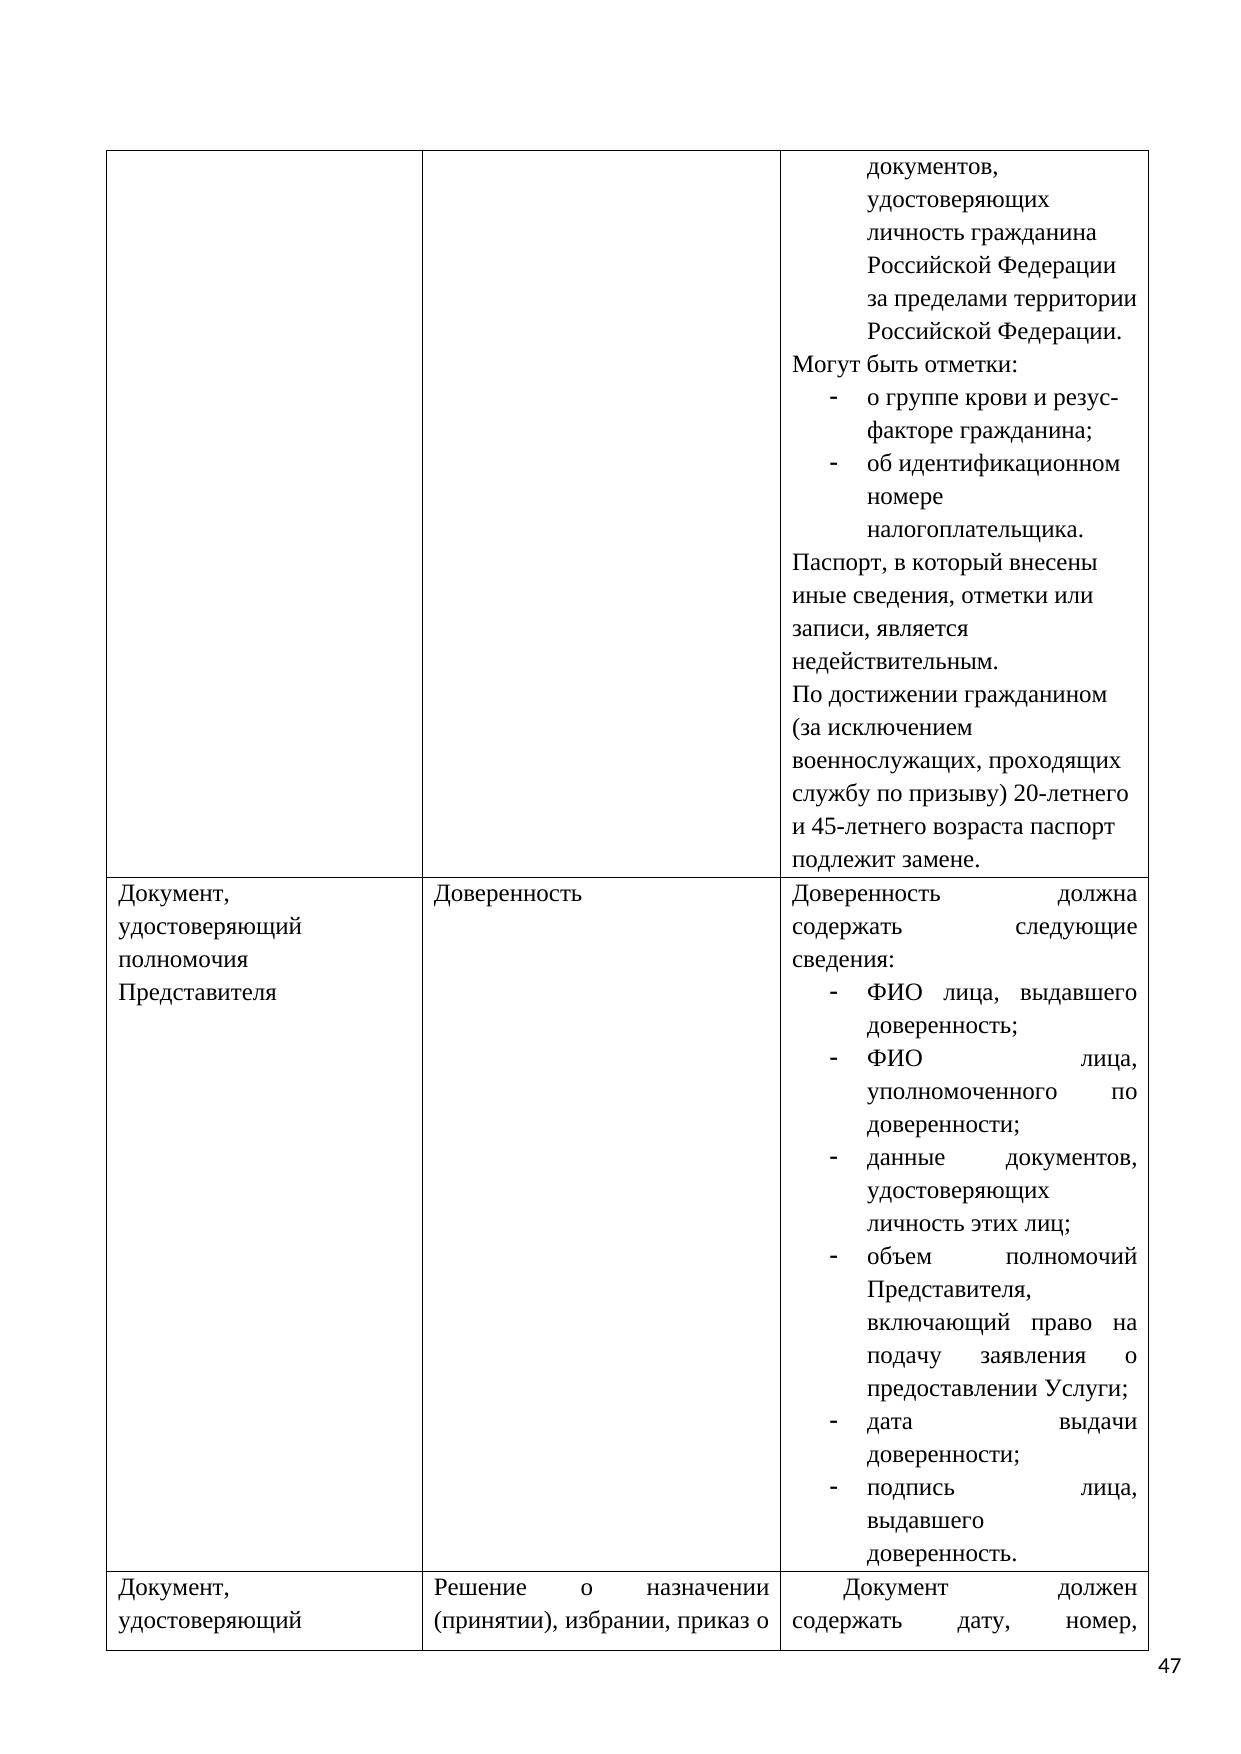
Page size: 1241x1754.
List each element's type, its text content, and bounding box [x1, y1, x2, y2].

table_cell Документ, удостоверяющий полномочия Представителя [107, 878, 422, 1571]
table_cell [423, 151, 780, 877]
table_cell Доверенность должна содержать следующие сведения: ФИО лица, выдавшего доверенность; ФИО лица, уполномоченного по доверенности; данные документов, удостоверяющих личность этих лиц; объем полномочий Представителя, включающий право на подачу заявления о предоставлении Услуги; дата выдачи доверенности; подпись лица, выдавшего доверенность. [781, 878, 1148, 1571]
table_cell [423, 1572, 780, 1650]
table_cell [781, 151, 1148, 877]
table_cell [107, 151, 422, 877]
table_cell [107, 1572, 422, 1650]
table_cell Доверенность [423, 878, 780, 1571]
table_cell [781, 1572, 1148, 1650]
